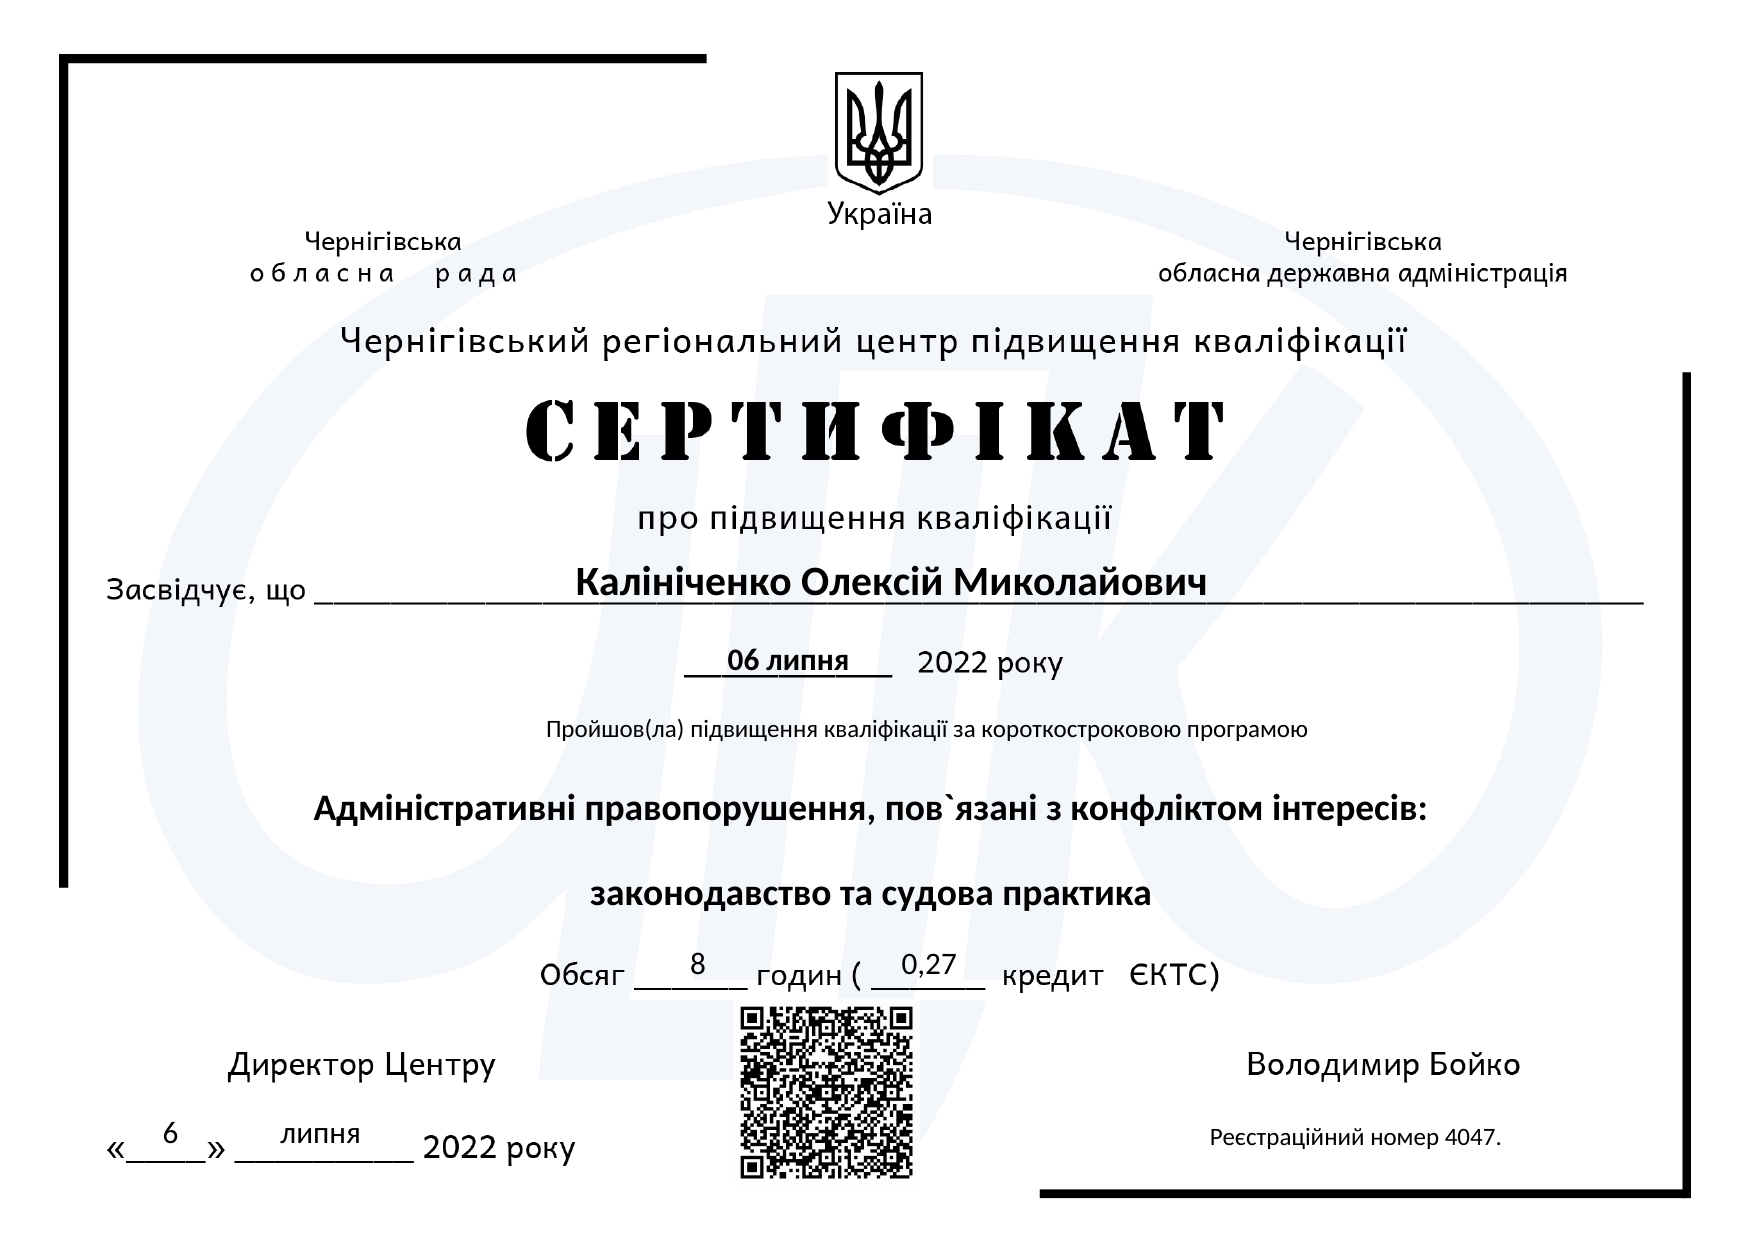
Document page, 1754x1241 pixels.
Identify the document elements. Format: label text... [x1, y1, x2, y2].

text Пройшов(ла) підвищення кваліфікації за короткостроковою програмою [472, 714, 1754, 744]
picture [59, 54, 1691, 555]
text Реєстраційний номер 4047. [1166, 1121, 1754, 1151]
text Калініченко Олексій Миколайович [29, 555, 1754, 606]
picture [59, 606, 1691, 1205]
